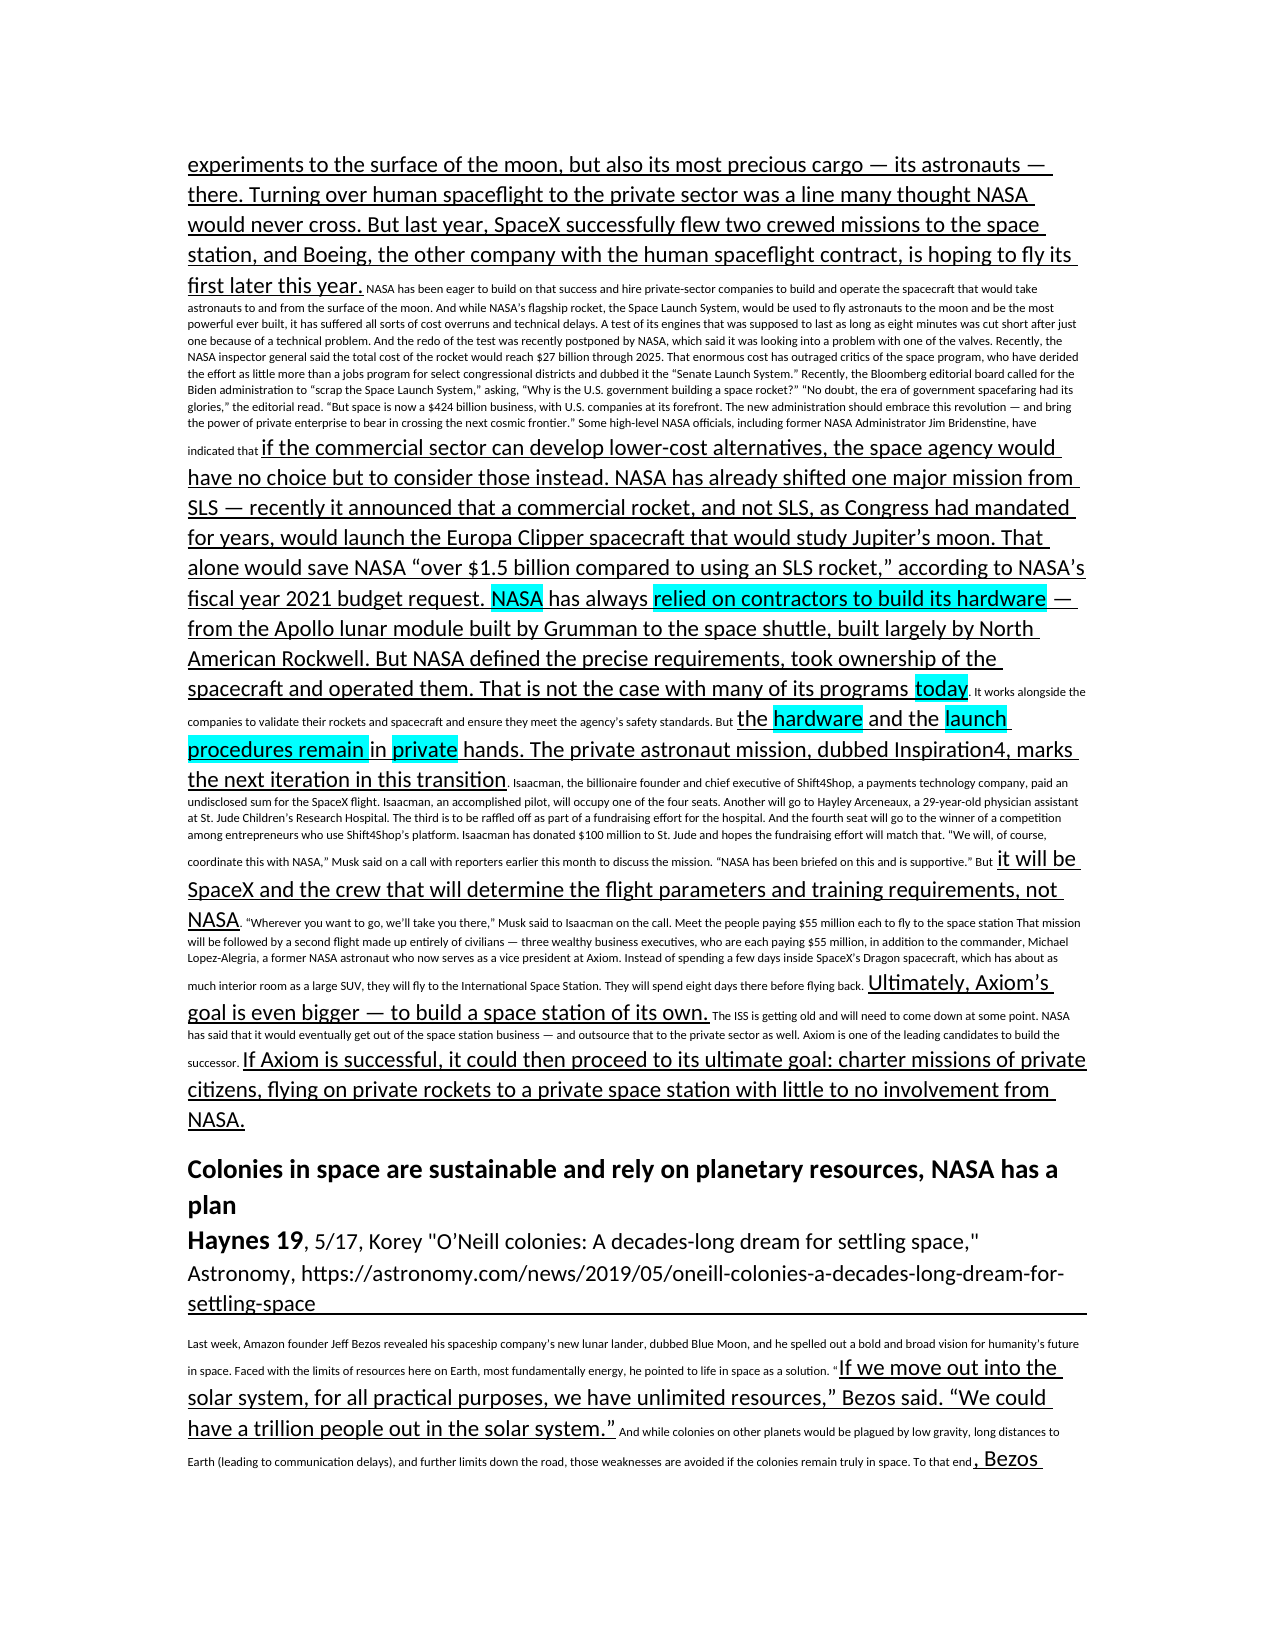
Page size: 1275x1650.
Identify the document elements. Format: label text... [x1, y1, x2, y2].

subtitle Colonies in space are sustainable and rely on planetary resources, NASA has a plan [187, 1152, 1087, 1221]
text Haynes 19, 5/17, Korey "O’Neill colonies: A decades-long dream for settling space," Astronomy, https://astronomy.com/news/2019/05/oneill-colonies-a-decades-long-dream-for-settling-space Top of Form [187, 1223, 1087, 1313]
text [187, 1336, 1087, 1472]
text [187, 150, 1087, 1133]
